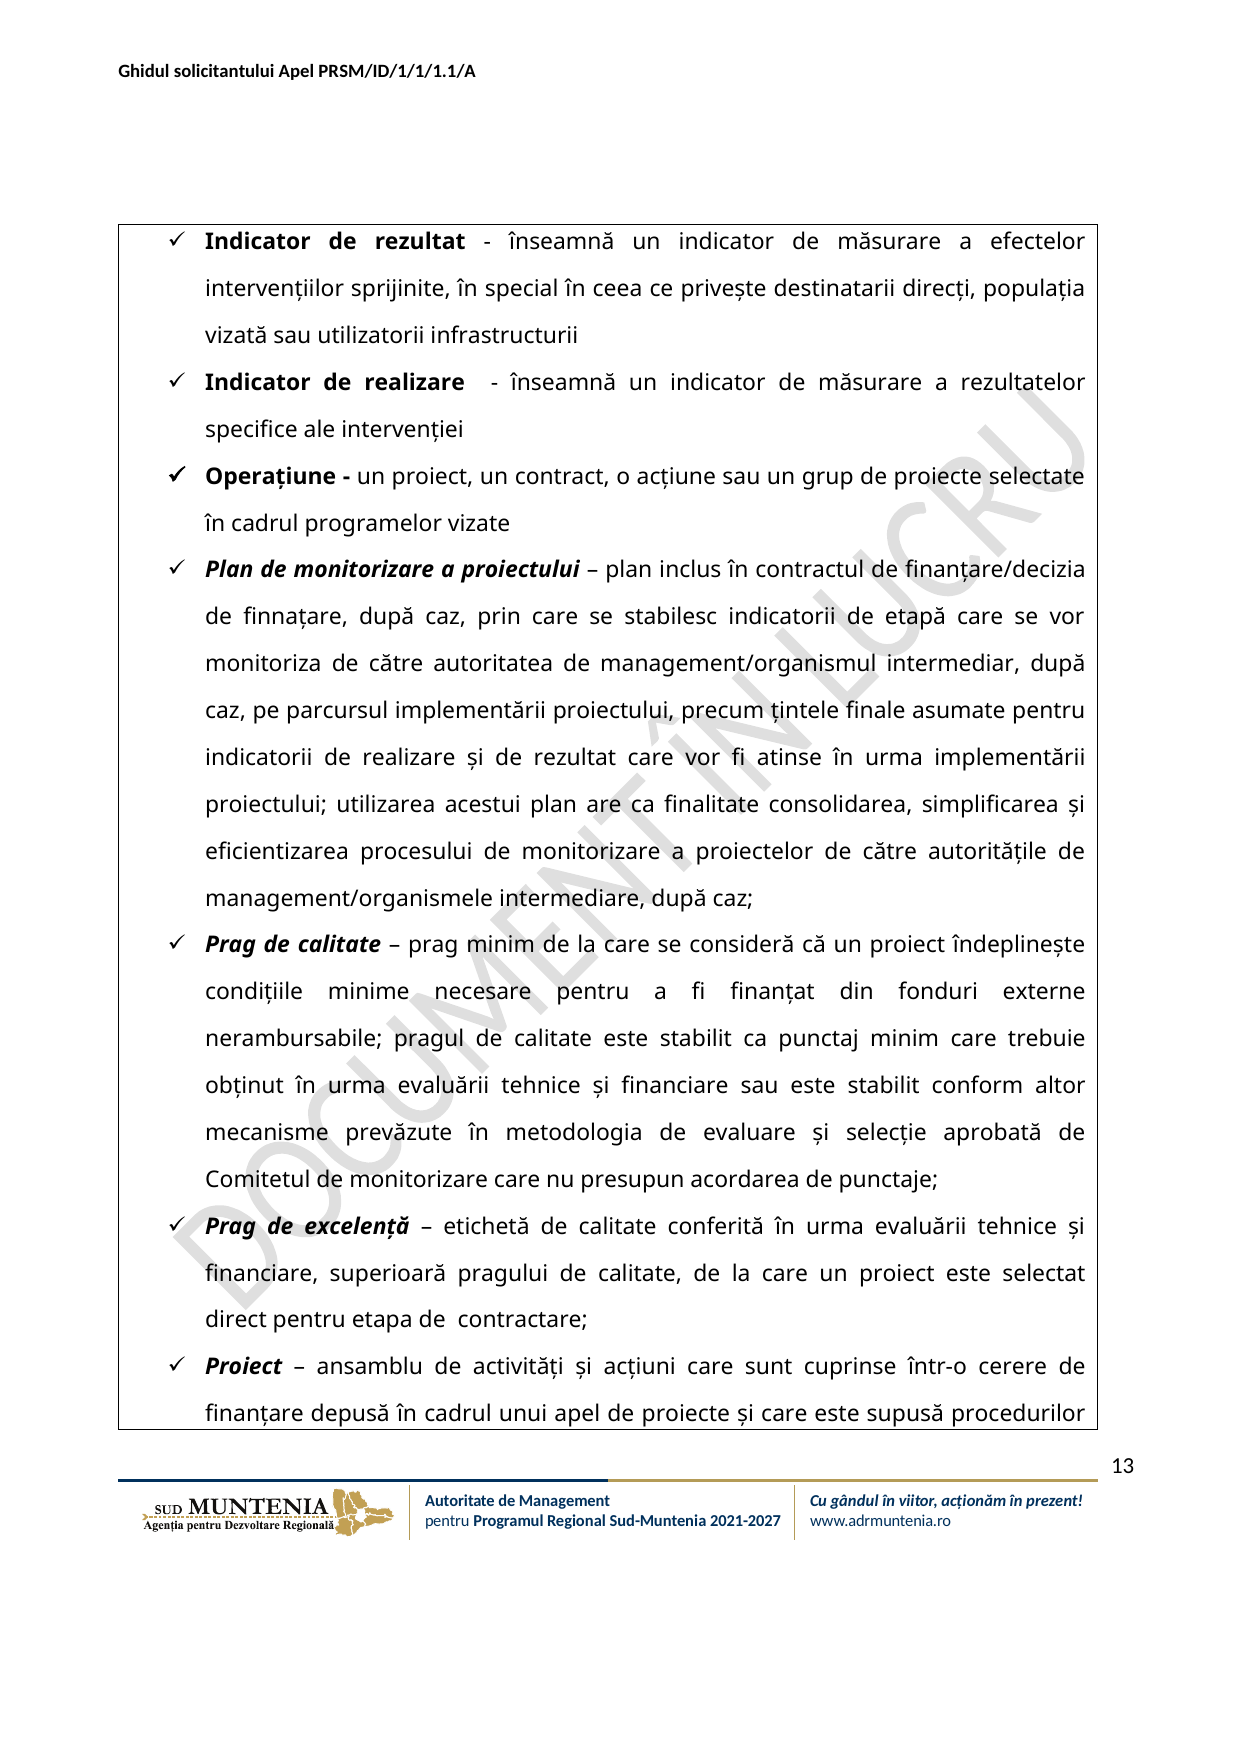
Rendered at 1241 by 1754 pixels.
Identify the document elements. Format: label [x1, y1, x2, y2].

table_header [119, 225, 1097, 1428]
